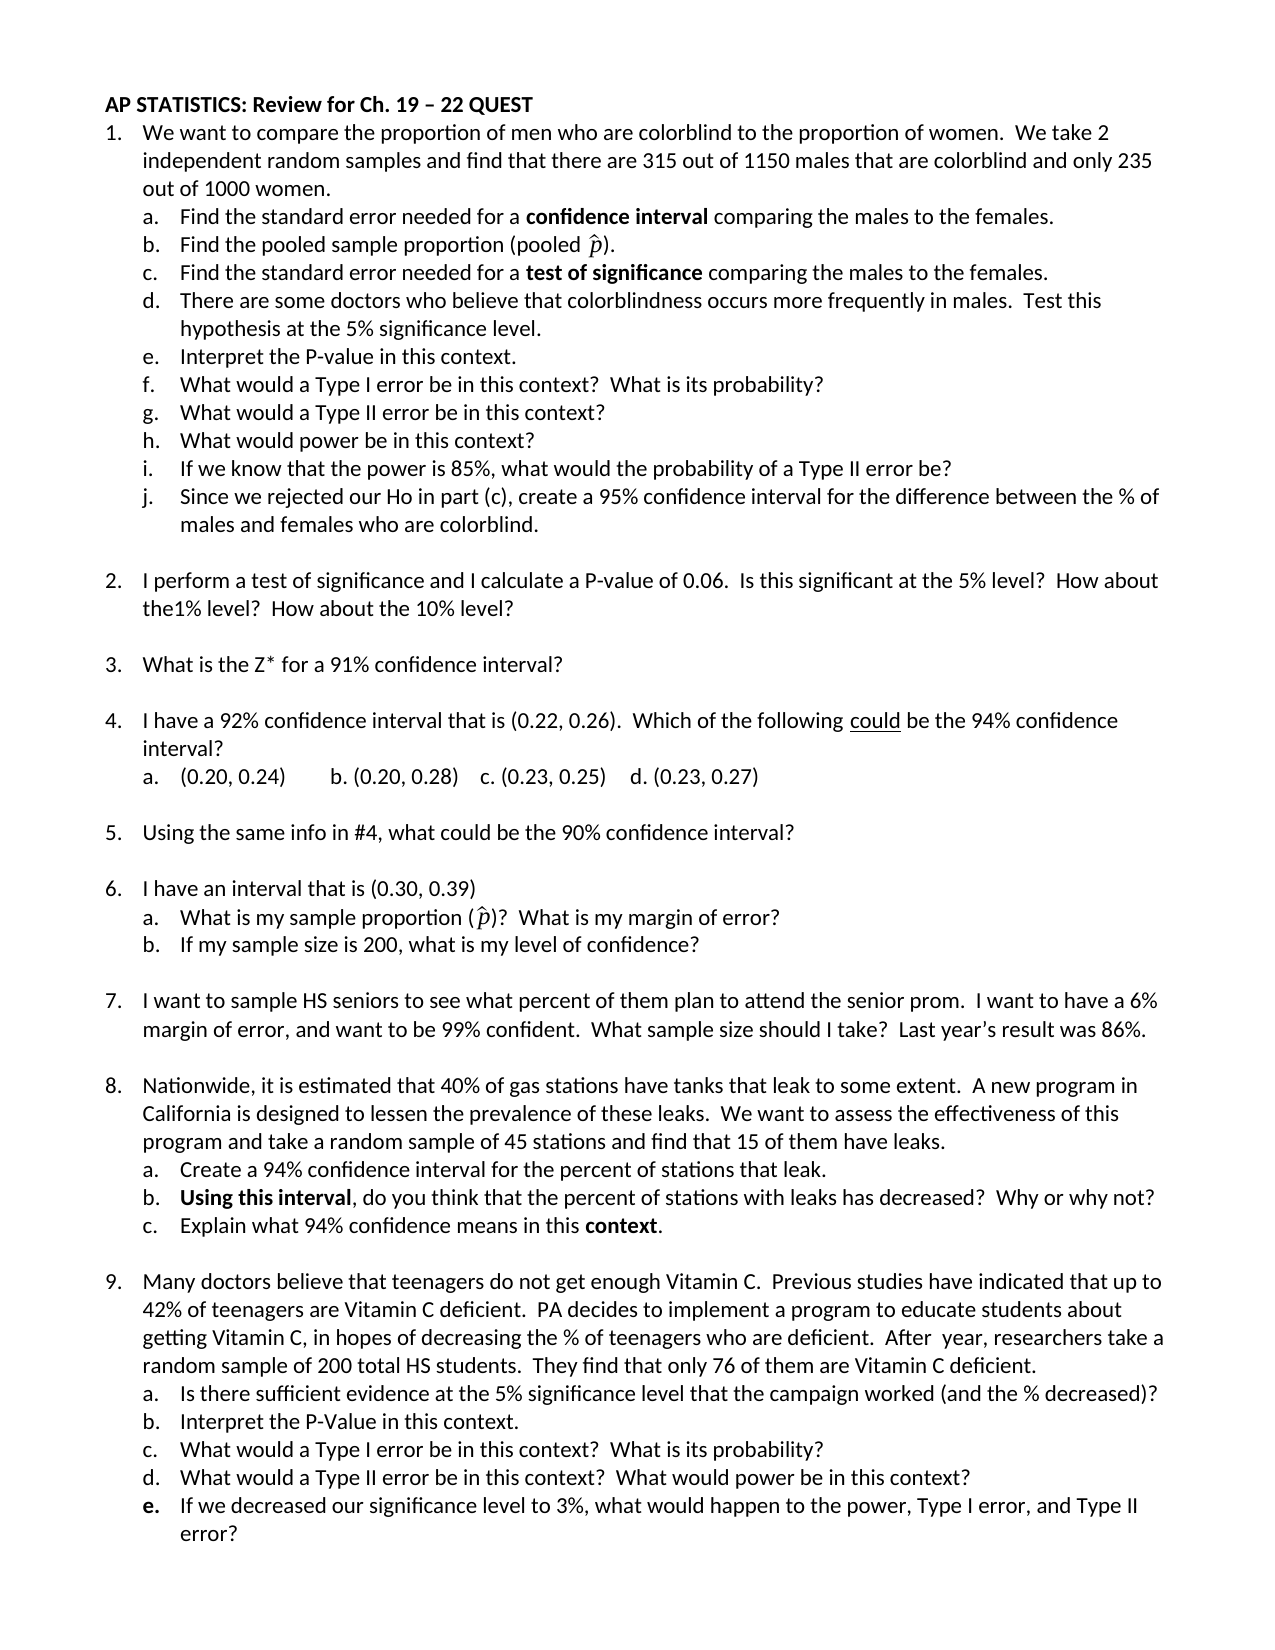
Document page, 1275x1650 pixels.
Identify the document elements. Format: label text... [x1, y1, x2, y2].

list Using the same info in #4, what could be the 90% confidence interval? [105, 818, 1170, 847]
list Find the standard error needed for a confidence interval comparing the males to the females. [142, 202, 1170, 230]
list What would a Type II error be in this context? What would power be in this context? [142, 1463, 1170, 1491]
list If we decreased our significance level to 3%, what would happen to the power, Type I error, and Type II error? [142, 1491, 1170, 1547]
text AP STATISTICS: Review for Ch. 19 – 22 QUEST [105, 90, 1170, 118]
list Find the pooled sample proportion (pooled ). [142, 230, 1170, 258]
list (0.20, 0.24) b. (0.20, 0.28) c. (0.23, 0.25) d. (0.23, 0.27) [142, 762, 1170, 791]
list Using this interval, do you think that the percent of stations with leaks has decreased? Why or why not? [142, 1183, 1170, 1211]
list There are some doctors who believe that colorblindness occurs more frequently in males. Test this hypothesis at the 5% significance level. [142, 286, 1170, 342]
list Many doctors believe that teenagers do not get enough Vitamin C. Previous studies have indicated that up to 42% of teenagers are Vitamin C deficient. PA decides to implement a program to educate students about getting Vitamin C, in hopes of decreasing the % of teenagers who are deficient. After year, researchers take a random sample of 200 total HS students. They find that only 76 of them are Vitamin C deficient. [105, 1267, 1170, 1379]
list What would a Type I error be in this context? What is its probability? [142, 370, 1170, 398]
list If we know that the power is 85%, what would the probability of a Type II error be? [142, 454, 1170, 482]
list What would a Type I error be in this context? What is its probability? [142, 1435, 1170, 1463]
list Create a 94% confidence interval for the percent of stations that leak. [142, 1155, 1170, 1183]
list Find the standard error needed for a test of significance comparing the males to the females. [142, 258, 1170, 286]
list What is my sample proportion ()? What is my margin of error? [142, 903, 1170, 931]
list If my sample size is 200, what is my level of confidence? [142, 931, 1170, 959]
list I perform a test of significance and I calculate a P-value of 0.06. Is this significant at the 5% level? How about the1% level? How about the 10% level? [105, 566, 1170, 622]
list What is the Z* for a 91% confidence interval? [105, 650, 1170, 678]
list What would power be in this context? [142, 426, 1170, 454]
list Is there sufficient evidence at the 5% significance level that the campaign worked (and the % decreased)? [142, 1379, 1170, 1407]
list I want to sample HS seniors to see what percent of them plan to attend the senior prom. I want to have a 6% margin of error, and want to be 99% confident. What sample size should I take? Last year’s result was 86%. [105, 987, 1170, 1043]
list Since we rejected our Ho in part (c), create a 95% confidence interval for the difference between the % of males and females who are colorblind. [142, 482, 1170, 538]
list Explain what 94% confidence means in this context. [142, 1211, 1170, 1239]
list What would a Type II error be in this context? [142, 398, 1170, 426]
list We want to compare the proportion of men who are colorblind to the proportion of women. We take 2 independent random samples and find that there are 315 out of 1150 males that are colorblind and only 235 out of 1000 women. [105, 118, 1170, 202]
list Interpret the P-Value in this context. [142, 1407, 1170, 1435]
list I have an interval that is (0.30, 0.39) [105, 874, 1170, 903]
list Interpret the P-value in this context. [142, 342, 1170, 370]
list I have a 92% confidence interval that is (0.22, 0.26). Which of the following could be the 94% confidence interval? [105, 706, 1170, 762]
list Nationwide, it is estimated that 40% of gas stations have tanks that leak to some extent. A new program in California is designed to lessen the prevalence of these leaks. We want to assess the effectiveness of this program and take a random sample of 45 stations and find that 15 of them have leaks. [105, 1071, 1170, 1155]
